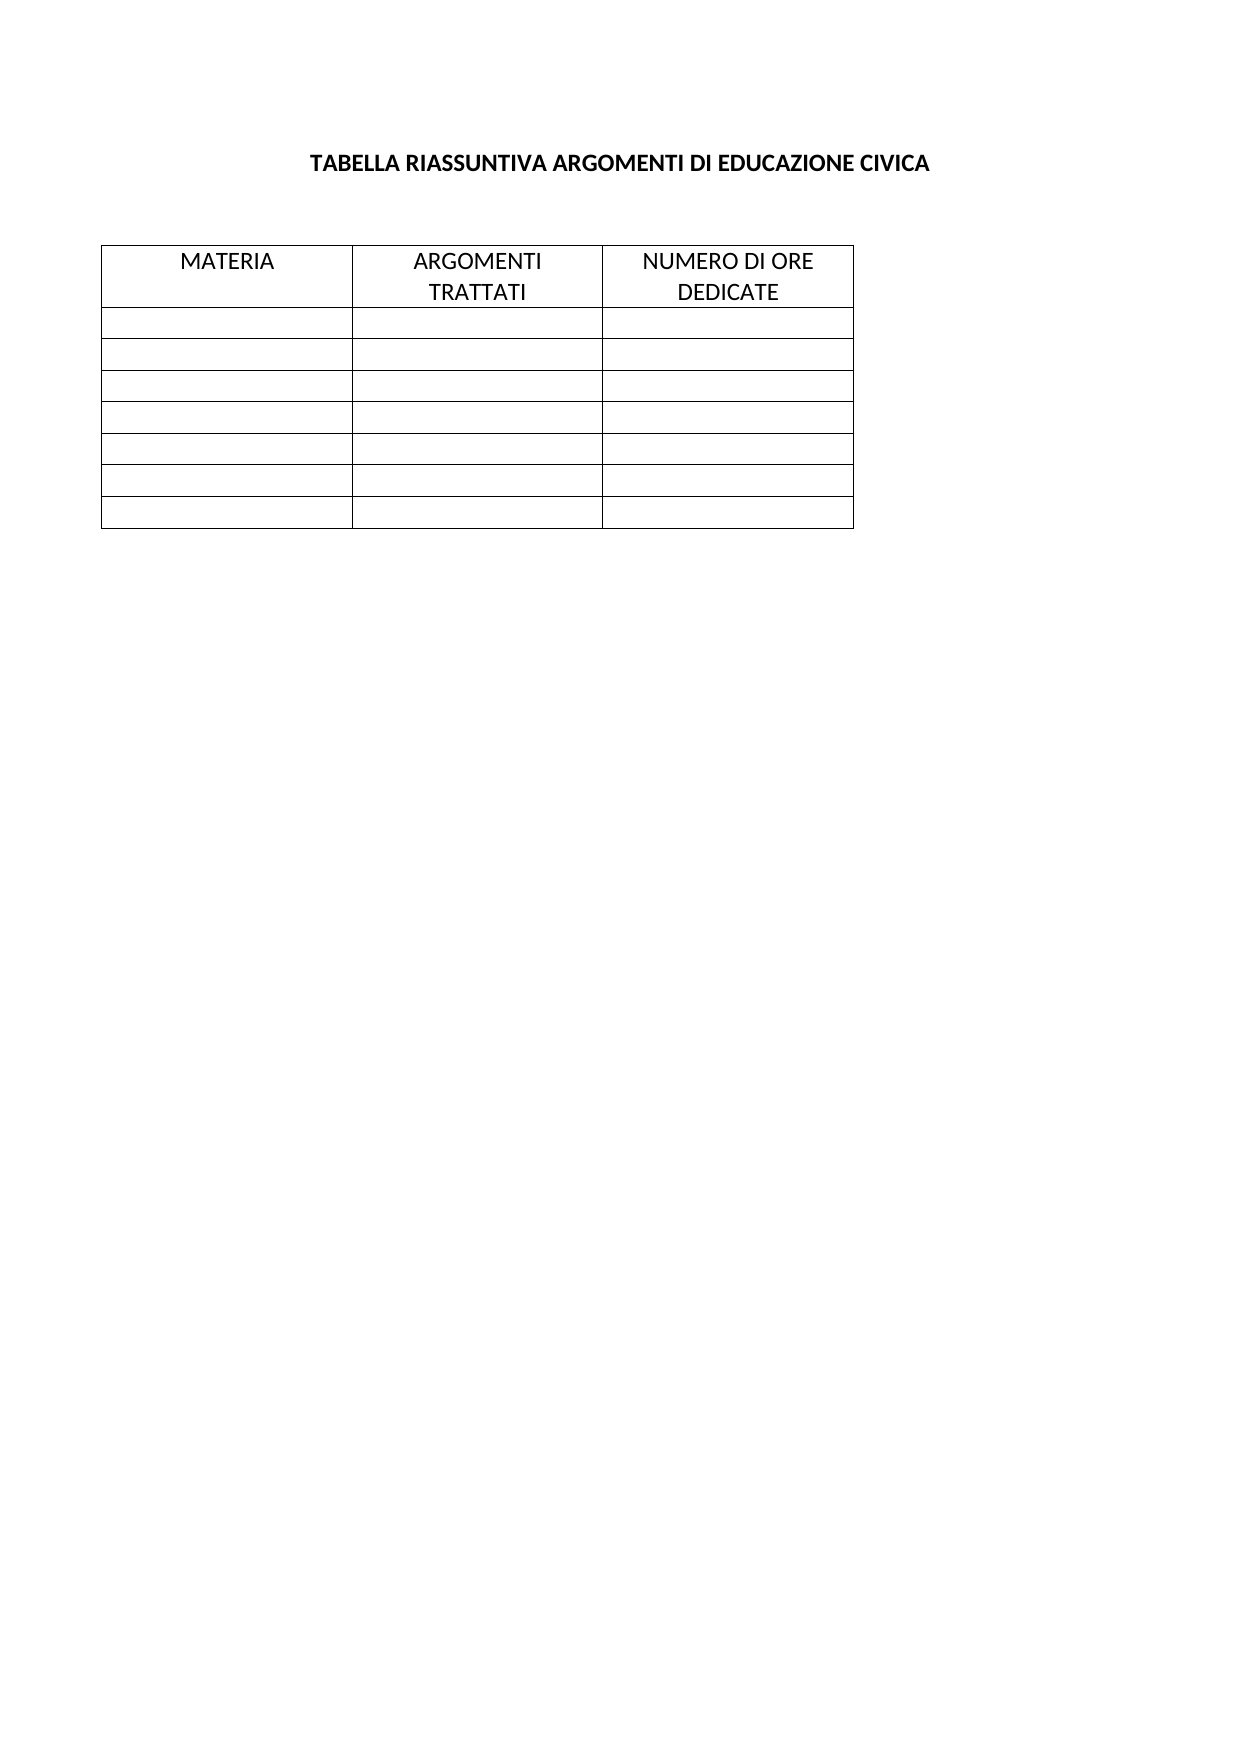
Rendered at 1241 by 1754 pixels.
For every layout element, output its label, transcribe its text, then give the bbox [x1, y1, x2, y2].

table_cell [353, 465, 602, 496]
table_cell [353, 402, 602, 433]
table_cell [102, 497, 352, 527]
table_cell [102, 371, 352, 401]
table_cell [102, 402, 352, 433]
table_cell [102, 465, 352, 496]
table_header MATERIA [102, 246, 352, 307]
table_header ARGOMENTI TRATTATI [353, 246, 602, 307]
table_cell [353, 434, 602, 464]
table_cell [603, 371, 853, 401]
table_cell [102, 339, 352, 370]
table_cell [353, 497, 602, 527]
table_cell [603, 402, 853, 433]
table_cell [603, 308, 853, 338]
table_cell [603, 339, 853, 370]
table_cell [353, 308, 602, 338]
table_cell [353, 339, 602, 370]
table_header NUMERO DI ORE DEDICATE [603, 246, 853, 307]
table_cell [102, 308, 352, 338]
text TABELLA RIASSUNTIVA ARGOMENTI DI EDUCAZIONE CIVICA [118, 148, 1122, 178]
table_cell [603, 434, 853, 464]
table_cell [353, 371, 602, 401]
table_cell [102, 434, 352, 464]
table_cell [603, 497, 853, 527]
table_cell [603, 465, 853, 496]
